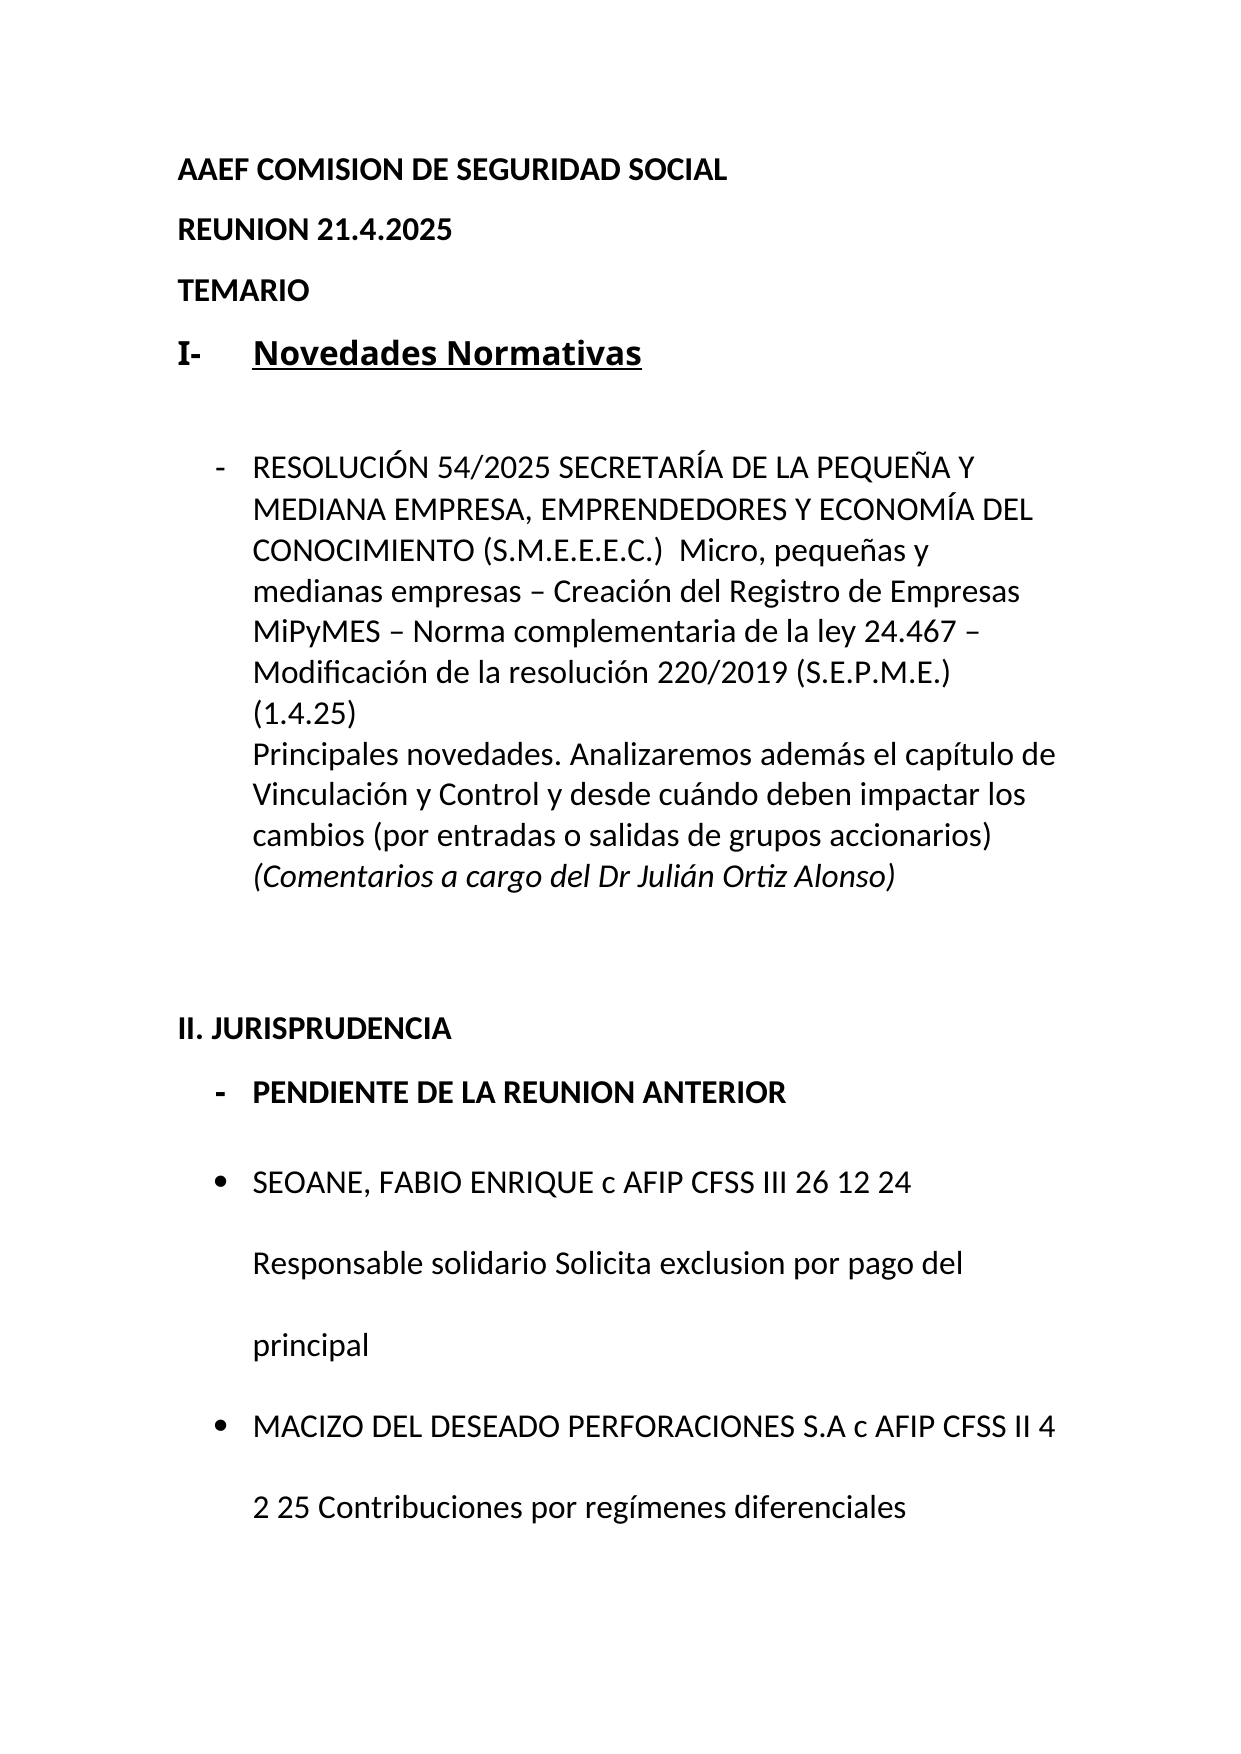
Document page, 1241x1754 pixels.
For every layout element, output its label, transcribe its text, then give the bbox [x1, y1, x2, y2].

text AAEF COMISION DE SEGURIDAD SOCIAL [177, 148, 1063, 188]
title (Comentarios a cargo del Dr Julián Ortiz Alonso) [252, 855, 1063, 895]
text TEMARIO [177, 269, 1063, 309]
title RESOLUCIÓN 54/2025 SECRETARÍA DE LA PEQUEÑA Y MEDIANA EMPRESA, EMPRENDEDORES Y ECONOMÍA DEL CONOCIMIENTO (S.M.E.E.E.C.) Micro, pequeñas y medianas empresas – Creación del Registro de Empresas MiPyMES – Norma complementaria de la ley 24.467 – Modificación de la resolución 220/2019 (S.E.P.M.E.) (1.4.25) [215, 443, 1063, 732]
list Novedades Normativas [177, 329, 1063, 375]
text REUNION 21.4.2025 [177, 208, 1063, 249]
list MACIZO DEL DESEADO PERFORACIONES S.A c AFIP CFSS II 4 2 25 Contribuciones por regímenes diferenciales [215, 1405, 1063, 1527]
text II. JURISPRUDENCIA [177, 1007, 1063, 1048]
list PENDIENTE DE LA REUNION ANTERIOR [215, 1068, 1063, 1113]
title Principales novedades. Analizaremos además el capítulo de Vinculación y Control y desde cuándo deben impactar los cambios (por entradas o salidas de grupos accionarios) [252, 732, 1063, 855]
list SEOANE, FABIO ENRIQUE c AFIP CFSS III 26 12 24 Responsable solidario Solicita exclusion por pago del principal [215, 1161, 1063, 1364]
